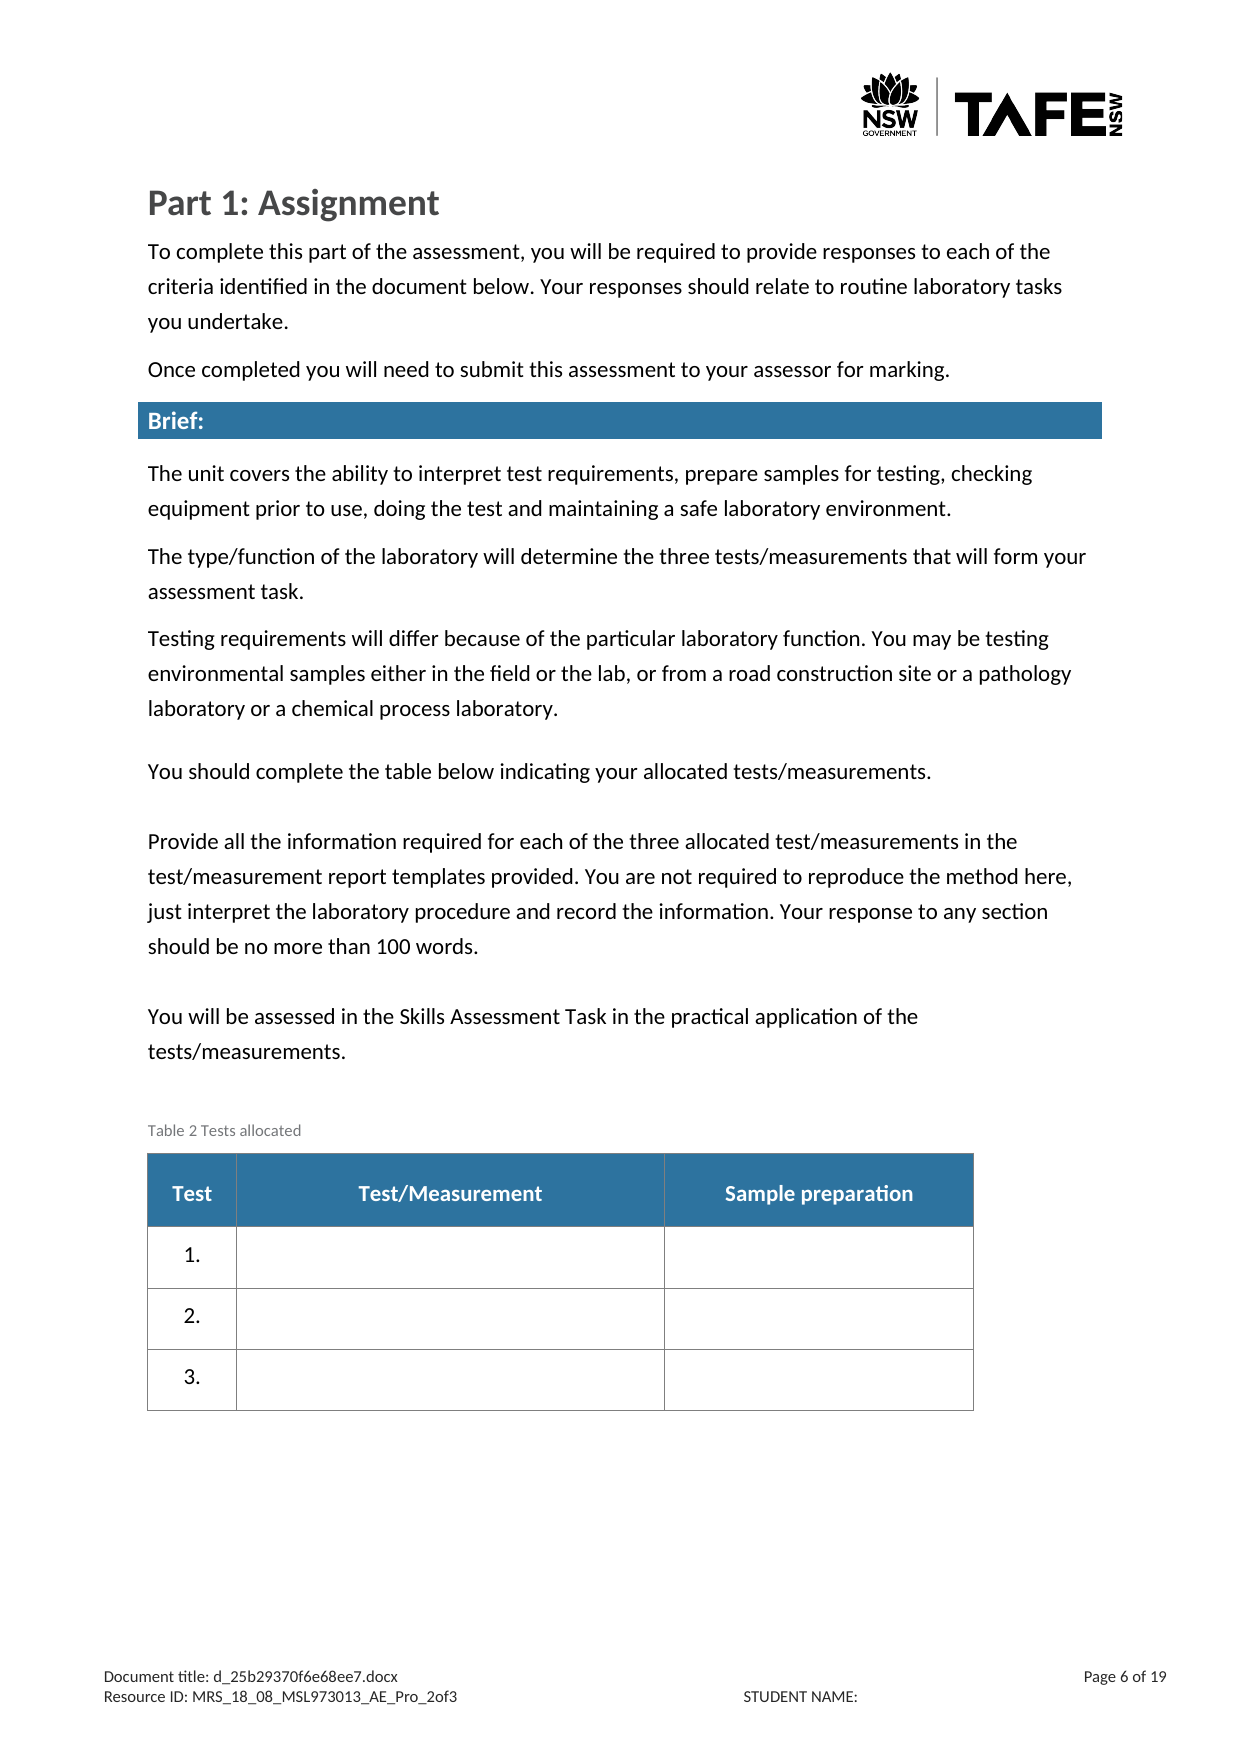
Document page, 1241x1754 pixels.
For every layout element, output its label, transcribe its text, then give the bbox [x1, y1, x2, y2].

table_cell [665, 1289, 973, 1348]
table_cell [665, 1227, 973, 1287]
list You will be assessed in the Skills Assessment Task in the practical application of the tests/measurements. [148, 1002, 1092, 1065]
text Table 2 Tests allocated [148, 1120, 1092, 1140]
table_cell [665, 1350, 973, 1410]
table_cell 3. [148, 1350, 236, 1410]
text Once completed you will need to submit this assessment to your assessor for marking. [148, 355, 1092, 383]
text The unit covers the ability to interpret test requirements, prepare samples for testing, checking equipment prior to use, doing the test and maintaining a safe laboratory environment. [148, 459, 1092, 522]
subtitle Part 1: Assignment [148, 179, 1092, 225]
table_cell 2. [148, 1289, 236, 1348]
table_header Test [148, 1154, 236, 1226]
list Testing requirements will differ because of the particular laboratory function. You may be testing environmental samples either in the field or the lab, or from a road construction site or a pathology laboratory or a chemical process laboratory. [148, 624, 1092, 722]
table_header Test/Measurement [237, 1154, 664, 1226]
list Provide all the information required for each of the three allocated test/measurements in the test/measurement report templates provided. You are not required to reproduce the method here, just interpret the laboratory procedure and record the information. Your response to any section should be no more than 100 words. [148, 827, 1092, 960]
table_cell [237, 1350, 664, 1410]
table_header Sample preparation [665, 1154, 973, 1226]
table_cell [237, 1289, 664, 1348]
picture [861, 71, 1123, 137]
text To complete this part of the assessment, you will be required to provide responses to each of the criteria identified in the document below. Your responses should relate to routine laboratory tasks you undertake. [148, 237, 1092, 335]
list You should complete the table below indicating your allocated tests/measurements. [148, 757, 1092, 785]
table_cell 1. [148, 1227, 236, 1287]
table_cell [237, 1227, 664, 1287]
text The type/function of the laboratory will determine the three tests/measurements that will form your assessment task. [148, 542, 1092, 605]
text Brief: [139, 404, 1101, 438]
